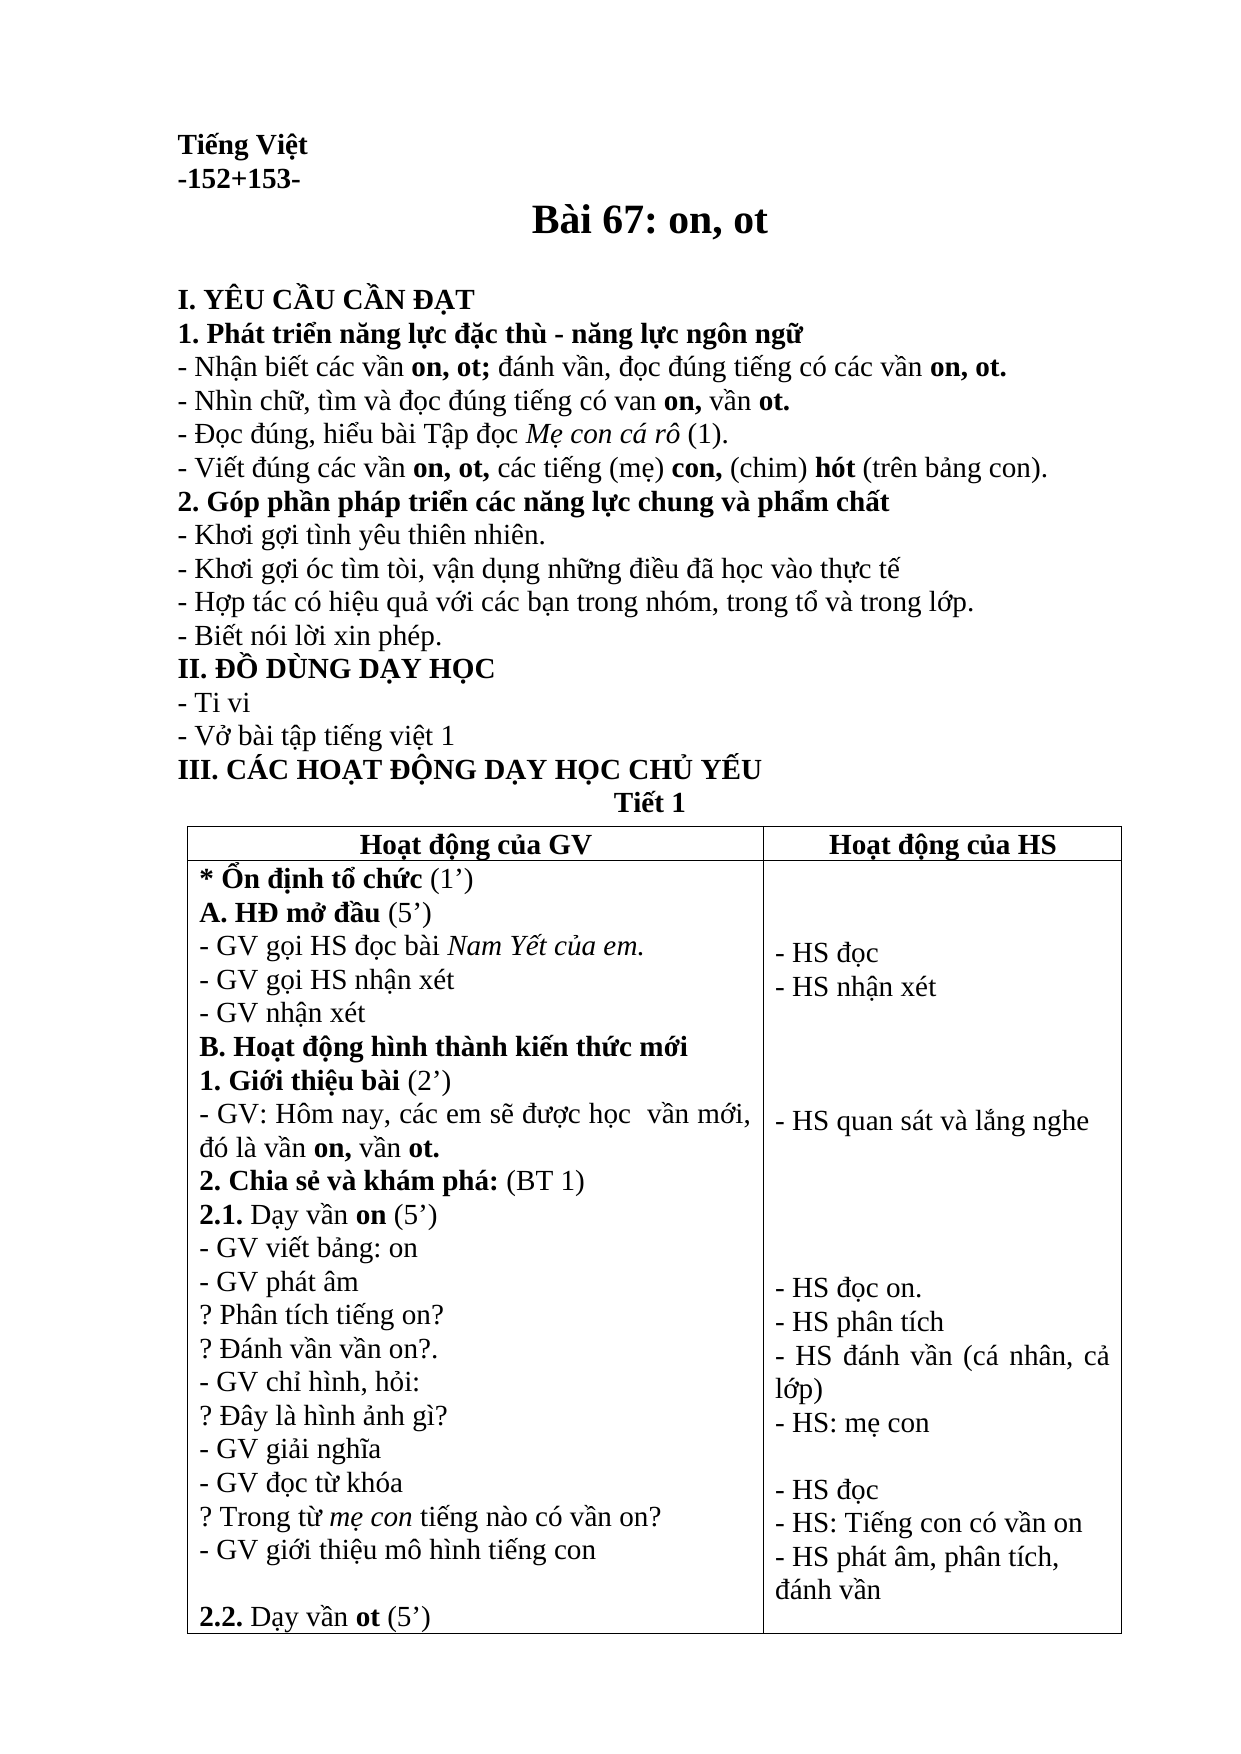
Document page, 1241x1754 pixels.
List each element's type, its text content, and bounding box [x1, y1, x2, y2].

text Bài 67: on, ot [177, 194, 1122, 242]
text 1. Phát triển năng lực đặc thù - năng lực ngôn ngữ [177, 316, 1122, 349]
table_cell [764, 861, 1121, 1633]
text Tiếng Việt [177, 127, 1122, 161]
text - Khơi gợi óc tìm tòi, vận dụng những điều đã học vào thực tế [177, 551, 1122, 584]
text II. ĐỒ DÙNG DẠY HỌC [177, 651, 1122, 685]
text - Nhìn chữ, tìm và đọc đúng tiếng có van on, vần ot. [177, 383, 1122, 417]
text I. YÊU CẦU CẦN ĐẠT [177, 282, 1122, 316]
text - Vở bài tập tiếng việt 1 [177, 718, 1122, 752]
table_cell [188, 861, 763, 1633]
text - Khơi gợi tình yêu thiên nhiên. [177, 517, 1122, 551]
text 2. Góp phần pháp triển các năng lực chung và phẩm chất [177, 484, 1122, 517]
table_header Hoạt động của HS [764, 827, 1121, 860]
text - Nhận biết các vần on, ot; đánh vần, đọc đúng tiếng có các vần on, ot. [177, 349, 1122, 383]
text -152+153- [177, 161, 1122, 194]
text - Hợp tác có hiệu quả với các bạn trong nhóm, trong tổ và trong lớp. [177, 584, 1122, 618]
text - Biết nói lời xin phép. [177, 618, 1122, 651]
text - Đọc đúng, hiểu bài Tập đọc Mẹ con cá rô (1). [177, 417, 1122, 450]
table_header Hoạt động của GV [188, 827, 763, 860]
text Tiết 1 [177, 786, 1122, 819]
text III. CÁC HOẠT ĐỘNG DẠY HỌC CHỦ YẾU [177, 752, 1122, 786]
text - Ti vi [177, 685, 1122, 718]
text - Viết đúng các vần on, ot, các tiếng (mẹ) con, (chim) hót (trên bảng con). [177, 450, 1122, 484]
